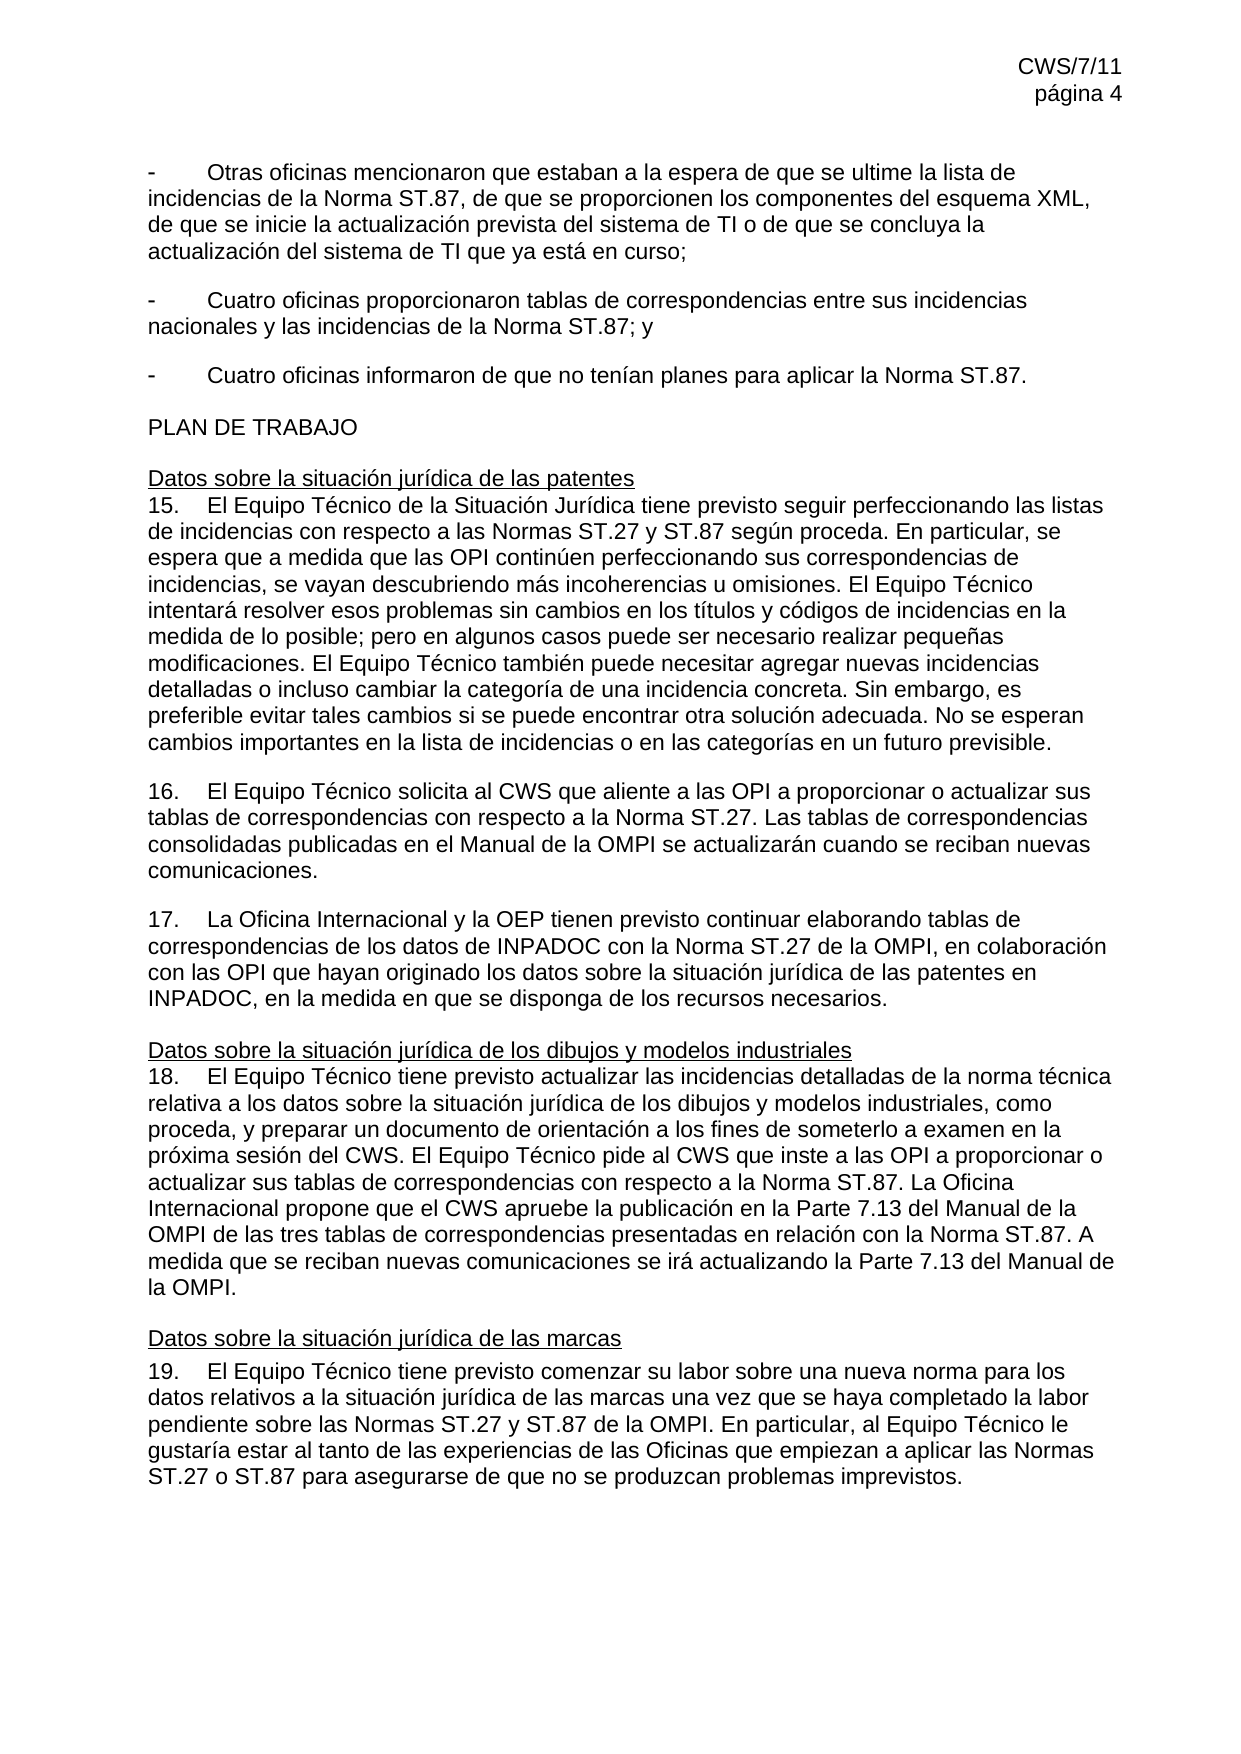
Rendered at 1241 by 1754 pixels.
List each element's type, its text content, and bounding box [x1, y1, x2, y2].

list Cuatro oficinas informaron de que no tenían planes para aplicar la Norma ST.87. [148, 362, 1122, 389]
subtitle Datos sobre la situación jurídica de las marcas [148, 1325, 1122, 1352]
text El Equipo Técnico de la Situación Jurídica tiene previsto seguir perfeccionando las listas de incidencias con respecto a las Normas ST.27 y ST.87 según proceda. En particular, se espera que a medida que las OPI continúen perfeccionando sus correspondencias de incidencias, se vayan descubriendo más incoherencias u omisiones. El Equipo Técnico intentará resolver esos problemas sin cambios en los títulos y códigos de incidencias en la medida de lo posible; pero en algunos casos puede ser necesario realizar pequeñas modificaciones. El Equipo Técnico también puede necesitar agregar nuevas incidencias detalladas o incluso cambiar la categoría de una incidencia concreta. Sin embargo, es preferible evitar tales cambios si se puede encontrar otra solución adecuada. No se esperan cambios importantes en la lista de incidencias o en las categorías en un futuro previsible. [148, 492, 1122, 755]
text El Equipo Técnico tiene previsto actualizar las incidencias detalladas de la norma técnica relativa a los datos sobre la situación jurídica de los dibujos y modelos industriales, como proceda, y preparar un documento de orientación a los fines de someterlo a examen en la próxima sesión del CWS. El Equipo Técnico pide al CWS que inste a las OPI a proporcionar o actualizar sus tablas de correspondencias con respecto a la Norma ST.87. La Oficina Internacional propone que el CWS apruebe la publicación en la Parte 7.13 del Manual de la OMPI de las tres tablas de correspondencias presentadas en relación con la Norma ST.87. A medida que se reciban nuevas comunicaciones se irá actualizando la Parte 7.13 del Manual de la OMPI. [148, 1063, 1122, 1300]
list Cuatro oficinas proporcionaron tablas de correspondencias entre sus incidencias nacionales y las incidencias de la Norma ST.87; y [148, 287, 1122, 339]
subtitle Datos sobre la situación jurídica de las patentes [148, 465, 1122, 492]
list Otras oficinas mencionaron que estaban a la espera de que se ultime la lista de incidencias de la Norma ST.87, de que se proporcionen los componentes del esquema XML, de que se inicie la actualización prevista del sistema de TI o de que se concluya la actualización del sistema de TI que ya está en curso; [148, 158, 1122, 264]
text El Equipo Técnico solicita al CWS que aliente a las OPI a proporcionar o actualizar sus tablas de correspondencias con respecto a la Norma ST.27. Las tablas de correspondencias consolidadas publicadas en el Manual de la OMPI se actualizarán cuando se reciban nuevas comunicaciones. [148, 778, 1122, 883]
text La Oficina Internacional y la OEP tienen previsto continuar elaborando tablas de correspondencias de los datos de INPADOC con la Norma ST.27 de la OMPI, en colaboración con las OPI que hayan originado los datos sobre la situación jurídica de las patentes en INPADOC, en la medida en que se disponga de los recursos necesarios. [148, 906, 1122, 1012]
subtitle Datos sobre la situación jurídica de los dibujos y modelos industriales [148, 1037, 1122, 1063]
text El Equipo Técnico tiene previsto comenzar su labor sobre una nueva norma para los datos relativos a la situación jurídica de las marcas una vez que se haya completado la labor pendiente sobre las Normas ST.27 y ST.87 de la OMPI. En particular, al Equipo Técnico le gustaría estar al tanto de las experiencias de las Oficinas que empiezan a aplicar las Normas ST.27 o ST.87 para asegurarse de que no se produzcan problemas imprevistos. [148, 1358, 1122, 1490]
subtitle PLAN DE TRABAJO [148, 414, 1122, 440]
